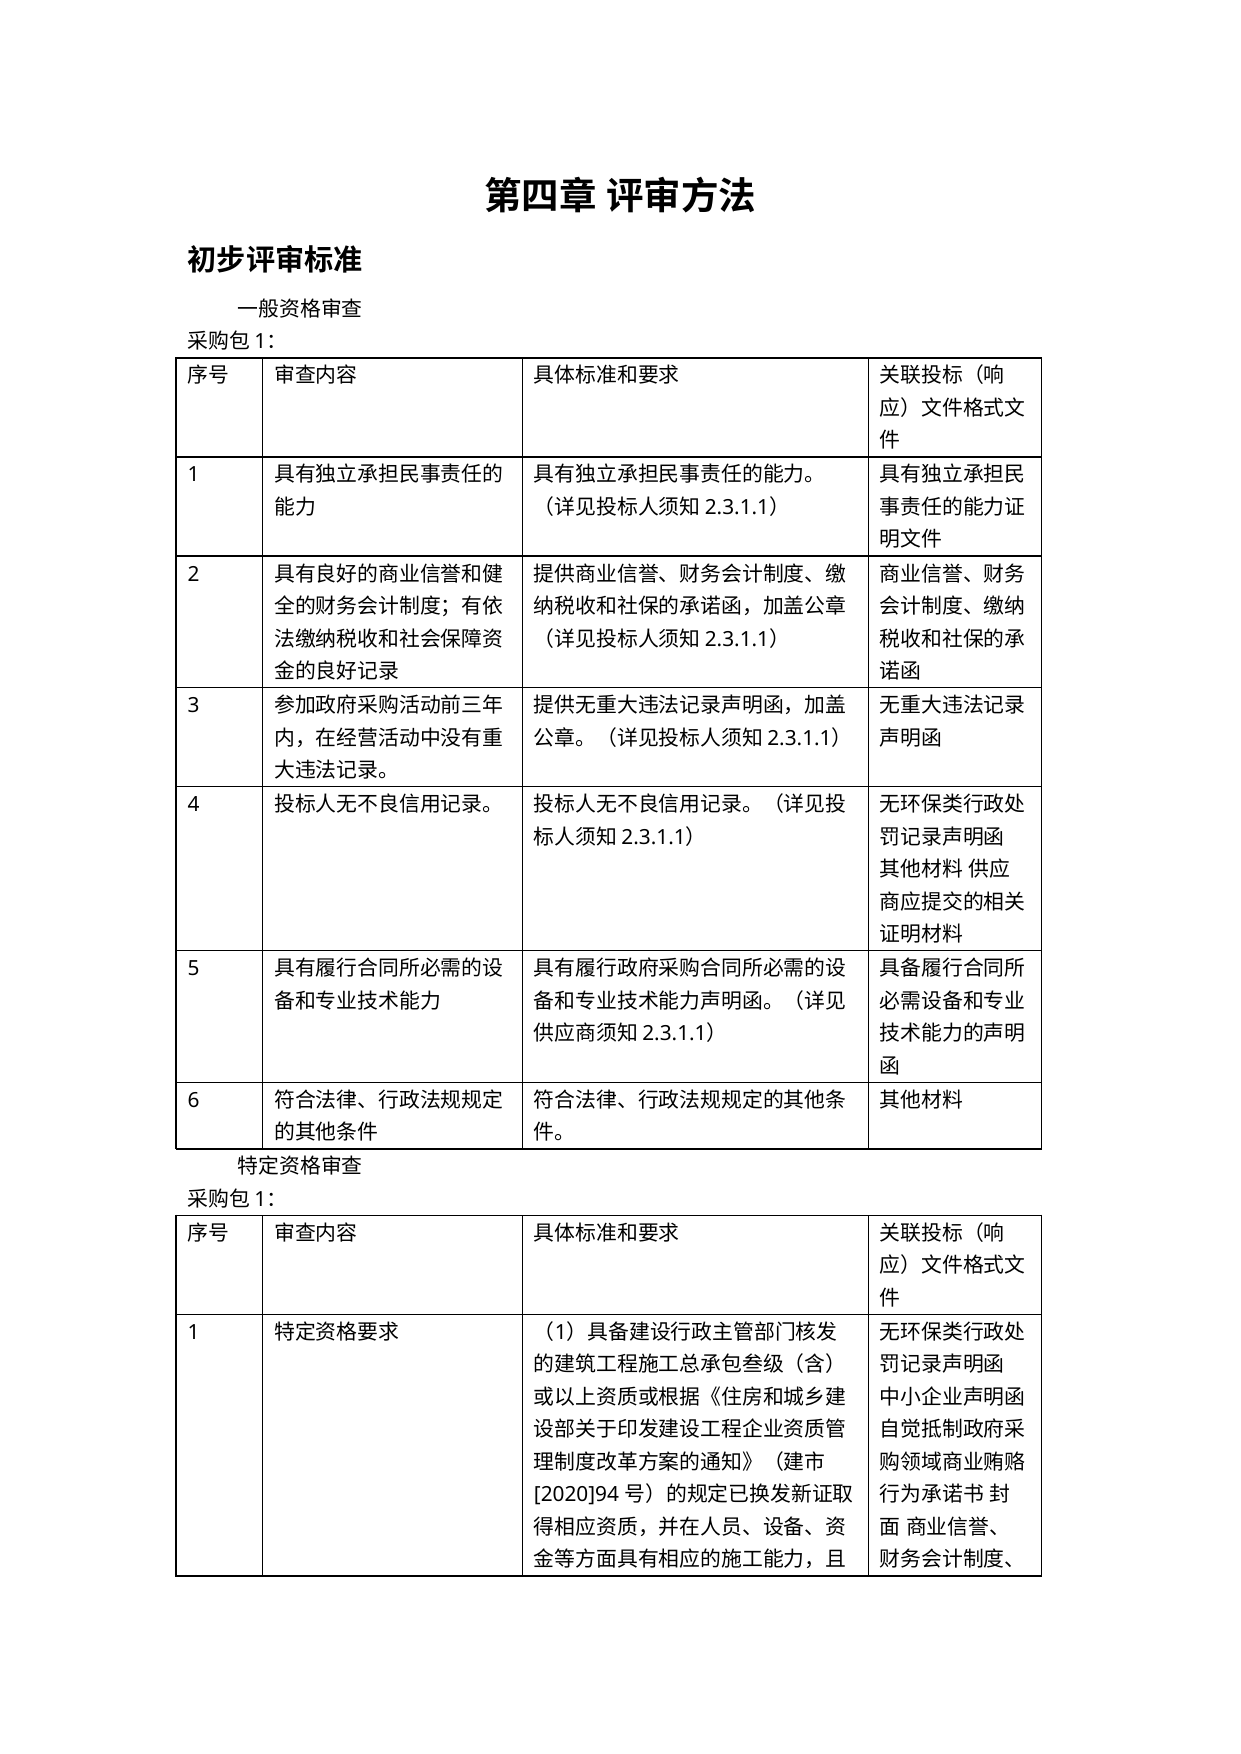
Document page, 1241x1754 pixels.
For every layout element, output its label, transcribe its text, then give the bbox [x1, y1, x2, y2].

text 采购包1： [187, 1182, 1053, 1214]
table_cell 无环保类行政处罚记录声明函 其他材料 供应商应提交的相关证明材料 [869, 787, 1041, 950]
table_cell 具有独立承担民事责任的能力证明文件 [869, 458, 1041, 555]
table_header 关联投标（响应）文件格式文件 [869, 359, 1041, 456]
table_header 序号 [177, 359, 262, 456]
table_cell 具备履行合同所必需设备和专业技术能力的声明函 [869, 951, 1041, 1081]
table_cell 具有履行合同所必需的设备和专业技术能力 [263, 951, 522, 1081]
table_cell 具有良好的商业信誉和健全的财务会计制度；有依法缴纳税收和社会保障资金的良好记录 [263, 557, 522, 687]
table_cell 1 [177, 1315, 262, 1575]
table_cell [523, 1315, 868, 1575]
table_cell 具有履行政府采购合同所必需的设备和专业技术能力声明函。（详见供应商须知2.3.1.1） [523, 951, 868, 1081]
table_cell 3 [177, 688, 262, 786]
table_cell 2 [177, 557, 262, 687]
table_header 具体标准和要求 [523, 359, 868, 456]
text 一般资格审查 [187, 292, 1053, 324]
text 第四章 评审方法 [187, 162, 1053, 227]
table_cell 投标人无不良信用记录。 [263, 787, 522, 950]
table_cell 5 [177, 951, 262, 1081]
table_header 具体标准和要求 [523, 1216, 868, 1313]
table_cell 商业信誉、财务会计制度、缴纳税收和社保的承诺函 [869, 557, 1041, 687]
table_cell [869, 1315, 1041, 1575]
table_cell 其他材料 [869, 1083, 1041, 1148]
table_cell 提供无重大违法记录声明函，加盖公章。（详见投标人须知2.3.1.1） [523, 688, 868, 786]
text 特定资格审查 [187, 1149, 1053, 1182]
table_cell 提供商业信誉、财务会计制度、缴纳税收和社保的承诺函，加盖公章（详见投标人须知2.3.1.1） [523, 557, 868, 687]
table_cell 符合法律、行政法规规定的其他条件 [263, 1083, 522, 1148]
table_cell 参加政府采购活动前三年内，在经营活动中没有重大违法记录。 [263, 688, 522, 786]
table_header 审查内容 [263, 1216, 522, 1313]
text 初步评审标准 [187, 227, 1053, 292]
table_cell 特定资格要求 [263, 1315, 522, 1575]
table_cell 4 [177, 787, 262, 950]
table_cell 6 [177, 1083, 262, 1148]
table_cell 具有独立承担民事责任的能力。（详见投标人须知2.3.1.1） [523, 458, 868, 555]
table_cell 具有独立承担民事责任的能力 [263, 458, 522, 555]
table_cell 无重大违法记录声明函 [869, 688, 1041, 786]
table_header 关联投标（响应）文件格式文件 [869, 1216, 1041, 1313]
text 采购包1： [187, 324, 1053, 357]
table_cell 投标人无不良信用记录。（详见投标人须知2.3.1.1） [523, 787, 868, 950]
table_cell 1 [177, 458, 262, 555]
table_header 审查内容 [263, 359, 522, 456]
table_cell 符合法律、行政法规规定的其他条件。 [523, 1083, 868, 1148]
table_header 序号 [177, 1216, 262, 1313]
